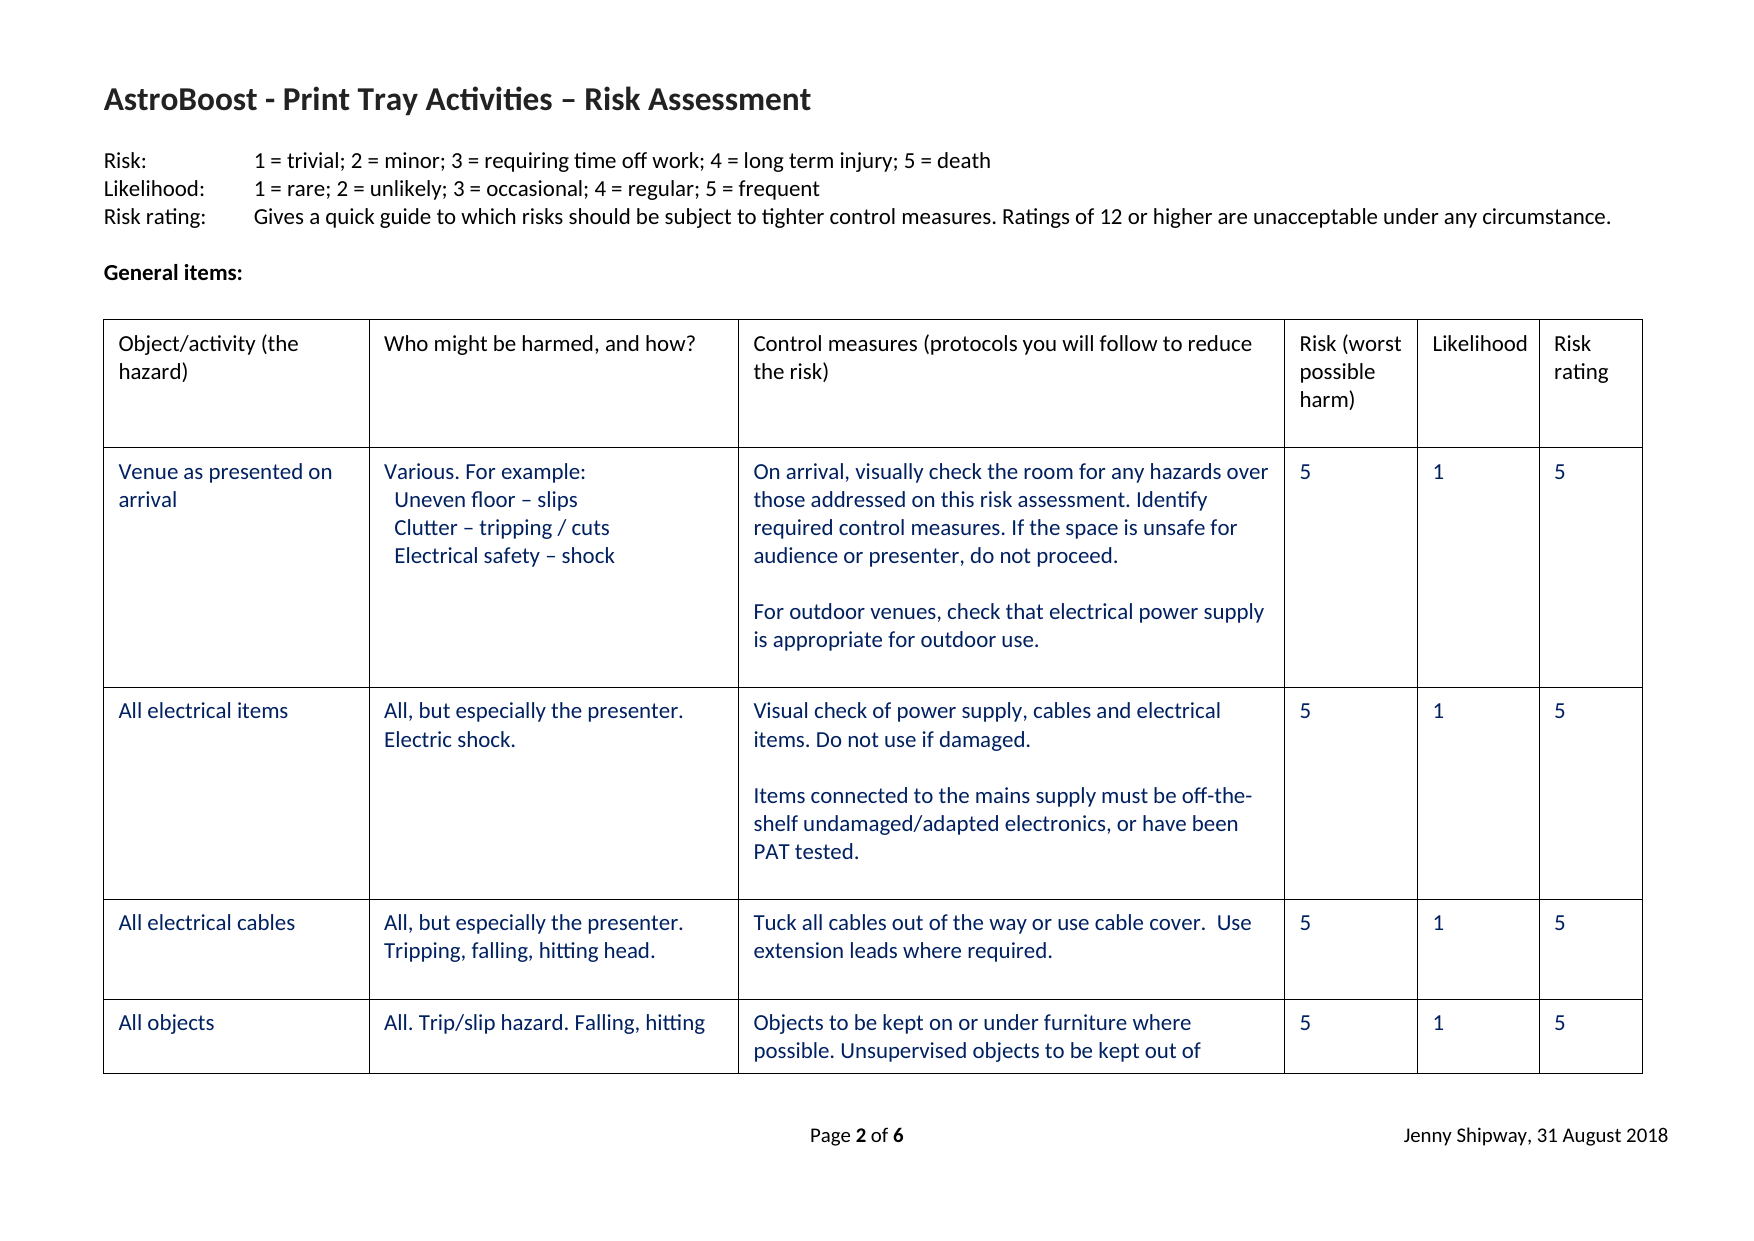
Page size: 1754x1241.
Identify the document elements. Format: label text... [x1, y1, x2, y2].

table_header Risk (worst possible harm) [1285, 320, 1417, 447]
table_cell 5 [1285, 1000, 1417, 1073]
table_cell All objects [104, 1000, 369, 1073]
table_header Object/activity (the hazard) [104, 320, 369, 447]
table_cell 5 [1285, 688, 1417, 899]
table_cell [370, 1000, 738, 1073]
table_cell All electrical cables [104, 900, 369, 998]
list General items: [103, 258, 1668, 286]
table_cell All, but especially the presenter. Tripping, falling, hitting head. [370, 900, 738, 998]
table_cell 1 [1418, 1000, 1539, 1073]
table_header Likelihood [1418, 320, 1539, 447]
list Risk rating: Gives a quick guide to which risks should be subject to tighter control measures. Ratings of 12 or higher are unacceptable under any circumstance. [103, 202, 1668, 230]
table_cell 5 [1285, 448, 1417, 687]
table_cell 1 [1418, 688, 1539, 899]
table_header Control measures (protocols you will follow to reduce the risk) [739, 320, 1284, 447]
table_cell 1 [1418, 448, 1539, 687]
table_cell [739, 1000, 1284, 1073]
table_header Risk rating [1540, 320, 1642, 447]
table_cell 5 [1540, 900, 1642, 998]
list Risk: 1 = trivial; 2 = minor; 3 = requiring time off work; 4 = long term injury; 5 = death [103, 146, 1668, 174]
table_cell Tuck all cables out of the way or use cable cover. Use extension leads where required. [739, 900, 1284, 998]
table_cell All, but especially the presenter. Electric shock. [370, 688, 738, 899]
table_cell 5 [1540, 688, 1642, 899]
table_cell 5 [1540, 1000, 1642, 1073]
table_header Who might be harmed, and how? [370, 320, 738, 447]
table_cell 5 [1540, 448, 1642, 687]
table_cell Venue as presented on arrival [104, 448, 369, 687]
text AstroBoost - Print Tray Activities – Risk Assessment [103, 78, 1668, 118]
table_cell On arrival, visually check the room for any hazards over those addressed on this risk assessment. Identify required control measures. If the space is unsafe for audience or presenter, do not proceed. For outdoor venues, check that electrical power supply is appropriate for outdoor use. [739, 448, 1284, 687]
table_cell 5 [1285, 900, 1417, 998]
table_cell Visual check of power supply, cables and electrical items. Do not use if damaged. Items connected to the mains supply must be off-the-shelf undamaged/adapted electronics, or have been PAT tested. [739, 688, 1284, 899]
table_cell 1 [1418, 900, 1539, 998]
table_cell All electrical items [104, 688, 369, 899]
list Likelihood: 1 = rare; 2 = unlikely; 3 = occasional; 4 = regular; 5 = frequent [103, 174, 1668, 202]
table_cell Various. For example: Uneven floor – slips Clutter – tripping / cuts Electrical safety – shock [370, 448, 738, 687]
